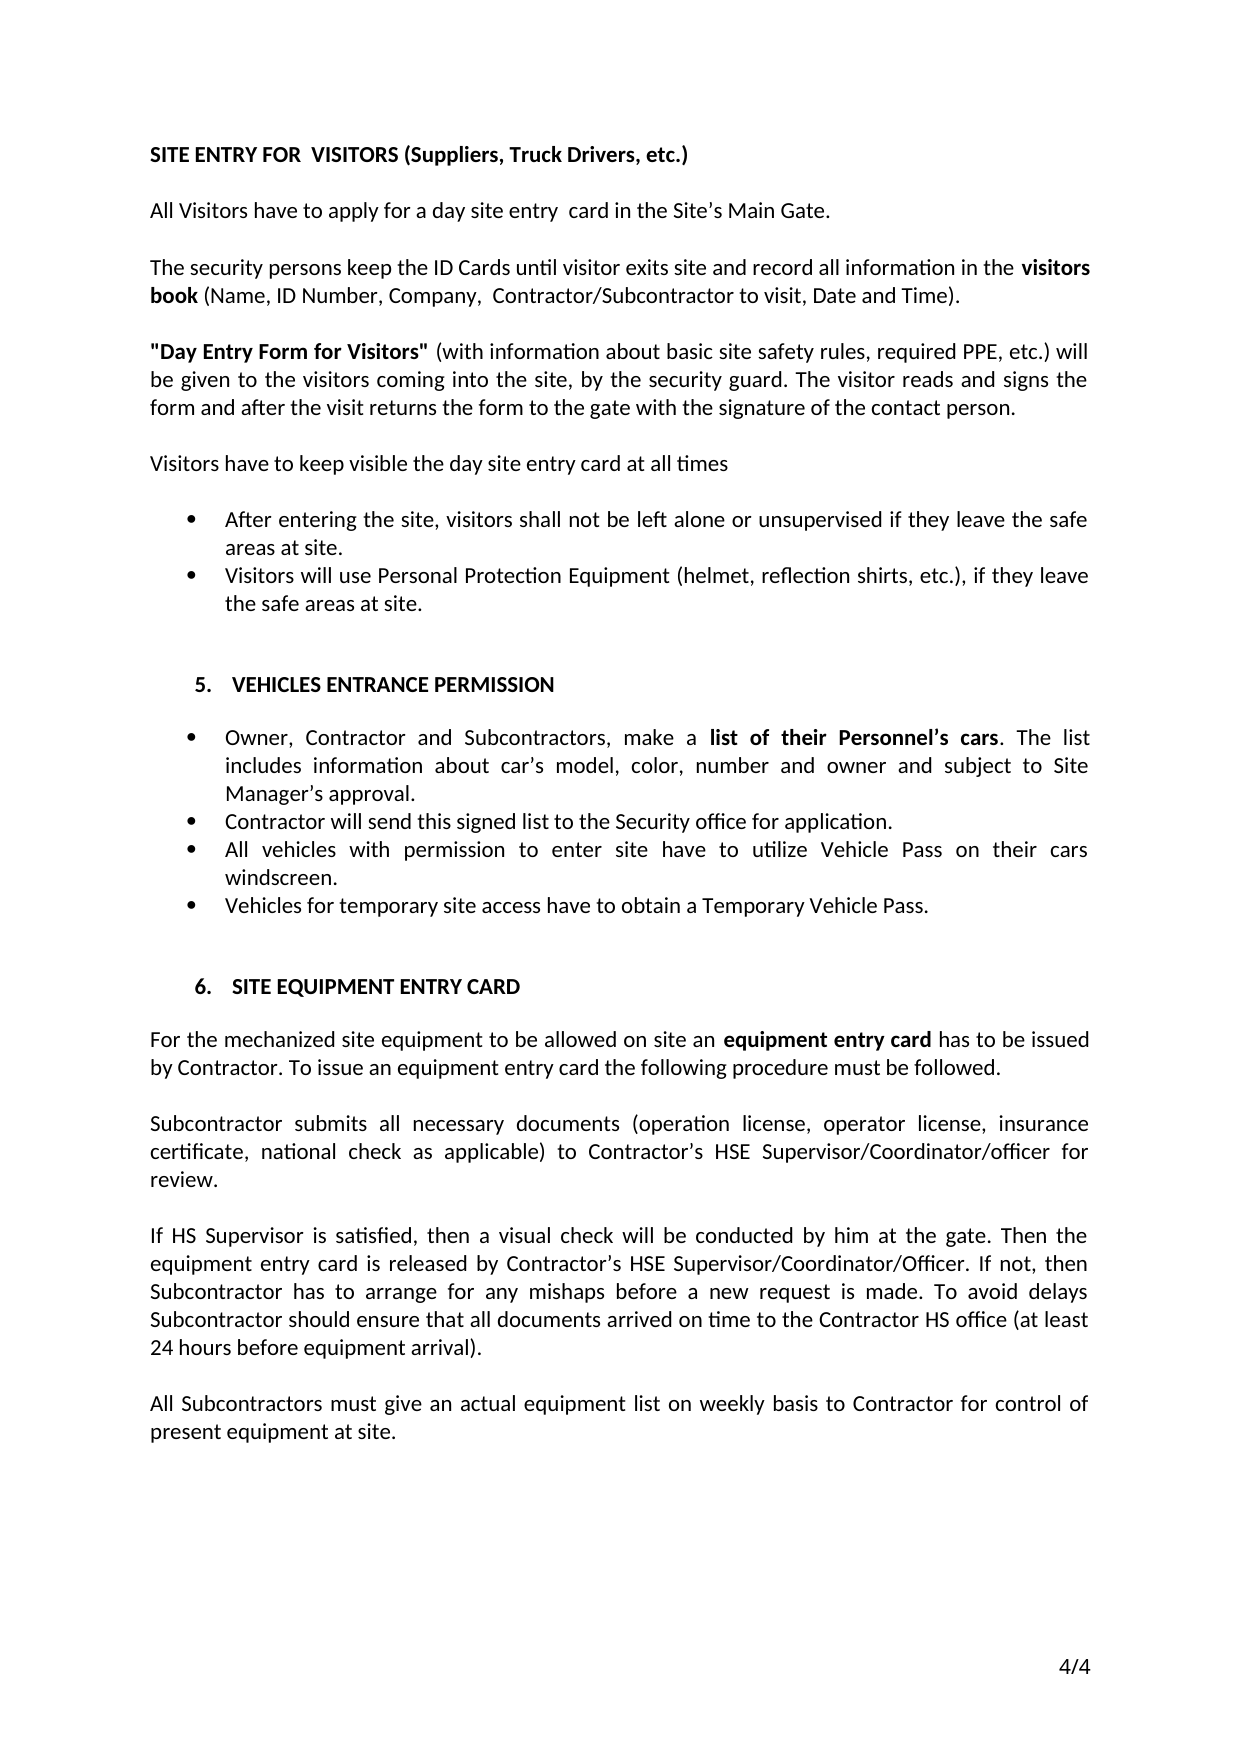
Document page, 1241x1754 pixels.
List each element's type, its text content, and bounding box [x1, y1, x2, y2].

subtitle SITE EQUIPMENT ENTRY CARD [194, 972, 1090, 1000]
text Subcontractor submits all necessary documents (operation license, operator license, insurance certificate, national check as applicable) to Contractor’s HSE Supervisor/Coordinator/officer for review. [150, 1109, 1090, 1193]
text SITE ENTRY FOR VISITORS (Suppliers, Truck Drivers, etc.) [150, 141, 1090, 169]
list Vehicles for temporary site access have to obtain a Temporary Vehicle Pass. [187, 891, 1090, 919]
list All vehicles with permission to enter site have to utilize Vehicle Pass on their cars windscreen. [187, 835, 1090, 891]
text If HS Supervisor is satisfied, then a visual check will be conducted by him at the gate. Then the equipment entry card is released by Contractor’s HSE Supervisor/Coordinator/Officer. If not, then Subcontractor has to arrange for any mishaps before a new request is made. To avoid delays Subcontractor should ensure that all documents arrived on time to the Contractor HS office (at least 24 hours before equipment arrival). [150, 1221, 1090, 1361]
text For the mechanized site equipment to be allowed on site an equipment entry card has to be issued by Contractor. To issue an equipment entry card the following procedure must be followed. [150, 1025, 1090, 1081]
list Owner, Contractor and Subcontractors, make a list of their Personnel’s cars. The list includes information about car’s model, color, number and owner and subject to Site Manager’s approval. [187, 723, 1090, 807]
subtitle VEHICLES ENTRANCE PERMISSION [194, 670, 1090, 698]
text "Day Entry Form for Visitors" (with information about basic site safety rules, required PPE, etc.) will be given to the visitors coming into the site, by the security guard. The visitor reads and signs the form and after the visit returns the form to the gate with the signature of the contact person. [150, 337, 1090, 421]
list After entering the site, visitors shall not be left alone or unsupervised if they leave the safe areas at site. [187, 505, 1090, 561]
text All Subcontractors must give an actual equipment list on weekly basis to Contractor for control of present equipment at site. [150, 1389, 1090, 1446]
text All Visitors have to apply for a day site entry card in the Site’s Main Gate. [150, 197, 1090, 225]
text Visitors have to keep visible the day site entry card at all times [150, 449, 1090, 477]
text The security persons keep the ID Cards until visitor exits site and record all information in the visitors book (Name, ID Number, Company, Contractor/Subcontractor to visit, Date and Time). [150, 253, 1090, 309]
list Visitors will use Personal Protection Equipment (helmet, reflection shirts, etc.), if they leave the safe areas at site. [187, 561, 1090, 617]
list Contractor will send this signed list to the Security office for application. [187, 807, 1090, 835]
